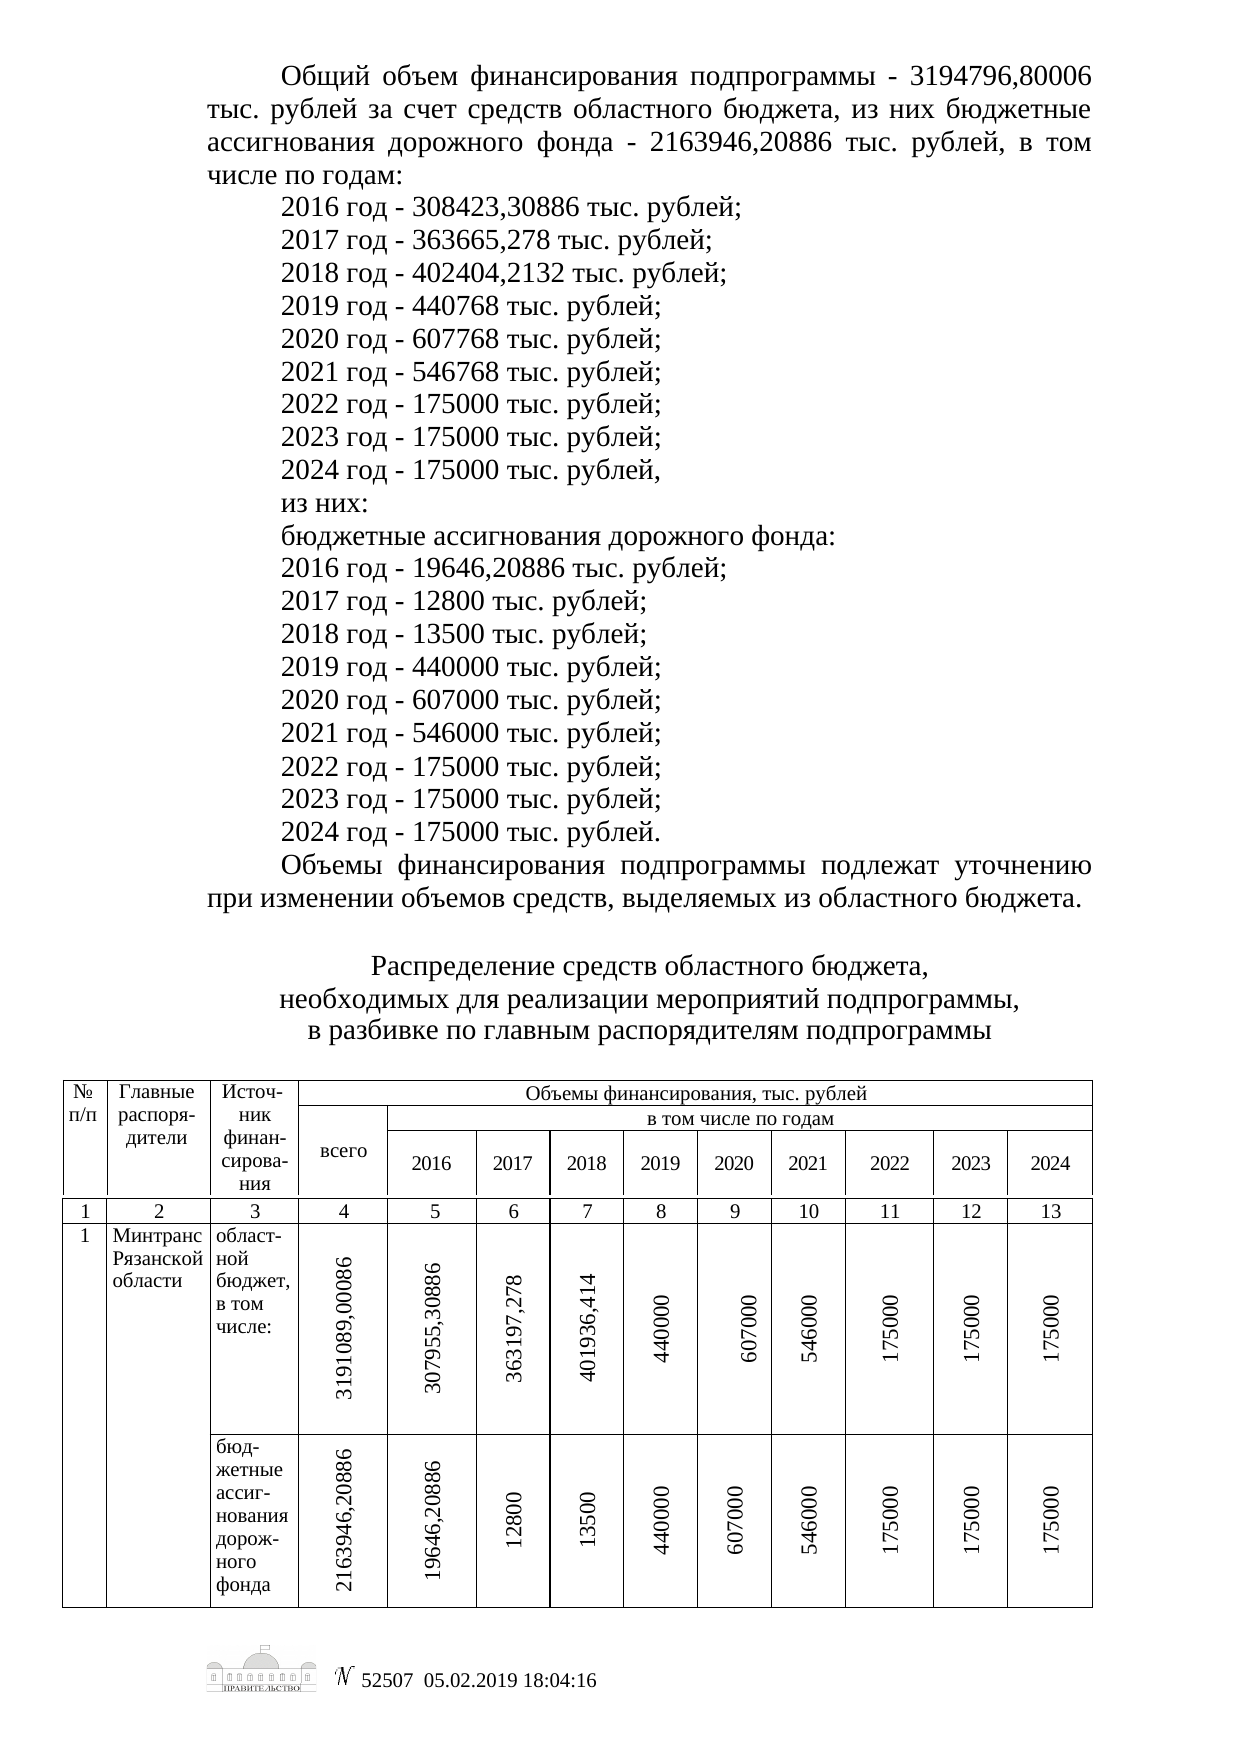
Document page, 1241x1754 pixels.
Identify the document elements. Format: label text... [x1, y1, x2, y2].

table_cell 1 [63, 1224, 106, 1607]
text 2022 год - 175000 тыс. рублей; [207, 749, 1093, 783]
table_header 1 [63, 1199, 106, 1223]
table_cell 175000 [934, 1435, 1007, 1607]
text 2023 год - 175000 тыс. рублей; [207, 783, 1093, 816]
text 2016 год - 19646,20886 тыс. рублей; [207, 552, 1093, 584]
table_cell 175000 [1008, 1435, 1092, 1607]
table_header Главные распоря-дители [108, 1081, 210, 1195]
table_header 11 [846, 1199, 933, 1223]
text 2021 год - 546000 тыс. рублей; [207, 716, 1093, 749]
text из них: [207, 486, 1093, 519]
table_cell 440000 [624, 1435, 697, 1607]
table_cell в том числе по годам [388, 1106, 1092, 1130]
text Объемы финансирования подпрограммы подлежат уточнению при изменении объемов средств, выделяемых из областного бюджета. [207, 848, 1093, 914]
table_cell 2016 [388, 1131, 476, 1195]
table_cell 440000 [624, 1224, 697, 1434]
text 2018 год - 402404,2132 тыс. рублей; [207, 256, 1093, 289]
table_header 10 [772, 1199, 845, 1223]
picture [206, 1645, 317, 1692]
text 2016 год - 308423,30886 тыс. рублей; [207, 191, 1093, 223]
table_cell 19646,20886 [388, 1435, 476, 1607]
text 2024 год - 175000 тыс. рублей. [207, 816, 1093, 848]
table_cell 175000 [846, 1435, 933, 1607]
table_header 9 [698, 1199, 771, 1223]
table_header 4 [299, 1199, 387, 1223]
text 2022 год - 175000 тыс. рублей; [207, 387, 1093, 420]
table_header Источ-ник финан-сирова-ния [211, 1081, 298, 1195]
table_cell 12800 [477, 1435, 549, 1607]
text 2018 год - 13500 тыс. рублей; [207, 617, 1093, 650]
table_cell област-ной бюджет, в том числе: [211, 1224, 298, 1434]
table_cell 2018 [551, 1131, 623, 1195]
table_header 6 [477, 1199, 549, 1223]
table_cell 2023 [934, 1131, 1007, 1195]
table_cell Минтранс Рязанской области [107, 1224, 210, 1607]
text 2017 год - 363665,278 тыс. рублей; [207, 223, 1093, 256]
table_cell 363197,278 [477, 1224, 549, 1434]
table_cell 2024 [1008, 1131, 1092, 1195]
table_cell 307955,30886 [388, 1224, 476, 1434]
table_cell 2017 [477, 1131, 549, 1195]
table_header 12 [934, 1199, 1007, 1223]
text Общий объем финансирования подпрограммы - 3194796,80006 тыс. рублей за счет средств областного бюджета, из них бюджетные ассигнования дорожного фонда - 2163946,20886 тыс. рублей, в том числе по годам: [207, 59, 1093, 191]
text 2017 год - 12800 тыс. рублей; [207, 584, 1093, 617]
table_cell бюд-жетные ассиг-нованиядорож-ного фонда [211, 1435, 298, 1607]
table_cell 3191089,00086 [299, 1224, 387, 1434]
table_cell 2022 [846, 1131, 933, 1195]
table_header 8 [624, 1199, 697, 1223]
table_cell 546000 [772, 1435, 845, 1607]
title Распределение средств областного бюджета, необходимых для реализации мероприятий подпрограммы, [207, 948, 1093, 1015]
text 2021 год - 546768 тыс. рублей; [207, 355, 1093, 387]
picture [330, 1663, 359, 1687]
table_cell всего [299, 1106, 387, 1195]
table_cell 2020 [698, 1131, 771, 1195]
table_cell 13500 [551, 1435, 623, 1607]
text в разбивке по главным распорядителям подпрограммы [207, 1015, 1093, 1046]
table_cell 175000 [934, 1224, 1007, 1434]
table_cell 401936,414 [551, 1224, 623, 1434]
table_cell 607000 [698, 1435, 771, 1607]
table_cell 607000 [698, 1224, 771, 1434]
table_header 7 [551, 1199, 623, 1223]
text 2020 год - 607768 тыс. рублей; [207, 322, 1093, 355]
table_cell 2019 [624, 1131, 697, 1195]
table_cell 2021 [772, 1131, 845, 1195]
table_header 3 [211, 1199, 298, 1223]
table_cell 2163946,20886 [299, 1435, 387, 1607]
text бюджетные ассигнования дорожного фонда: [207, 519, 1093, 552]
table_header № п/п [64, 1081, 107, 1195]
text 2024 год - 175000 тыс. рублей, [207, 453, 1093, 486]
text 2019 год - 440000 тыс. рублей; [207, 650, 1093, 683]
table_header 2 [107, 1199, 210, 1223]
table_header 5 [388, 1199, 476, 1223]
text 2019 год - 440768 тыс. рублей; [207, 289, 1093, 322]
table_cell 175000 [846, 1224, 933, 1434]
table_cell 175000 [1008, 1224, 1092, 1434]
table_header Объемы финансирования, тыс. рублей [299, 1081, 1092, 1105]
text 2020 год - 607000 тыс. рублей; [207, 683, 1093, 716]
text 2023 год - 175000 тыс. рублей; [207, 420, 1093, 453]
table_header 13 [1008, 1199, 1092, 1223]
table_cell 546000 [772, 1224, 845, 1434]
